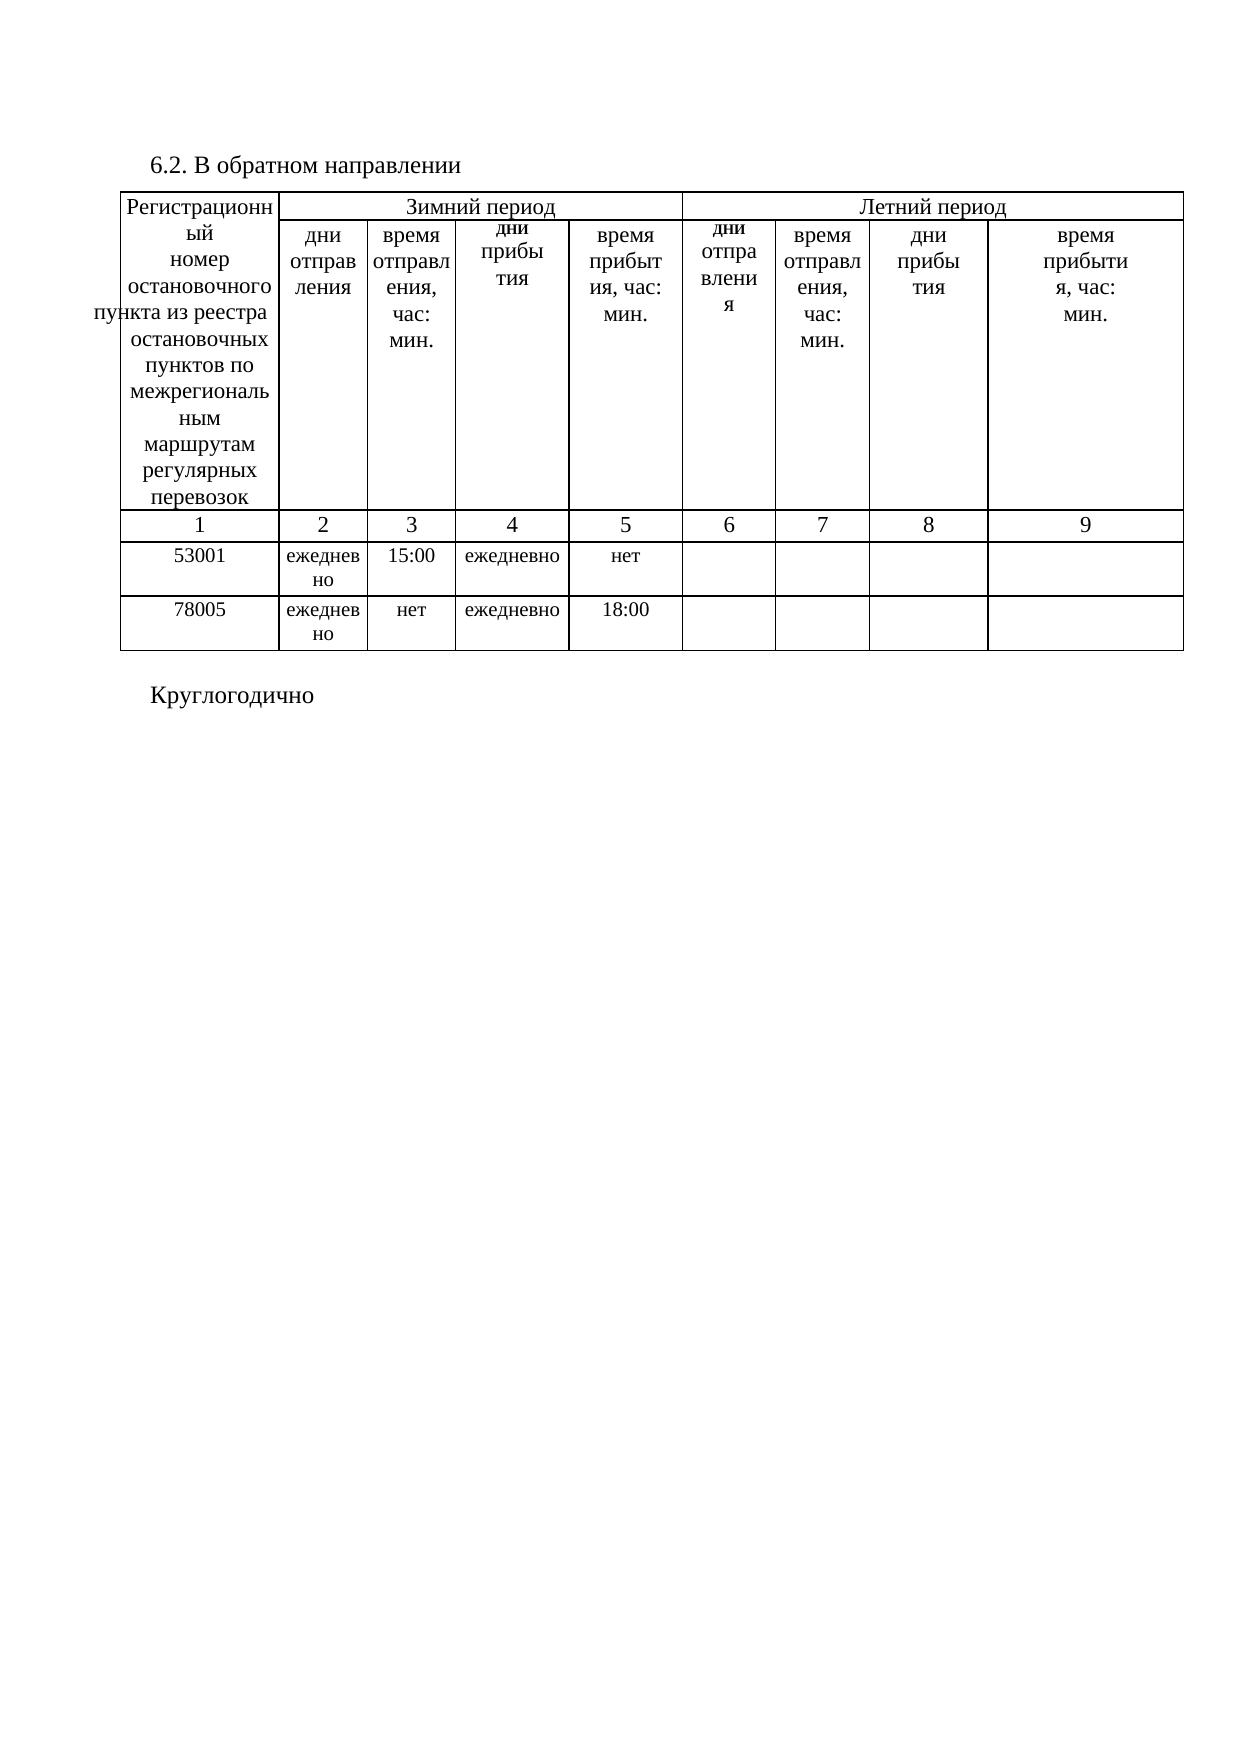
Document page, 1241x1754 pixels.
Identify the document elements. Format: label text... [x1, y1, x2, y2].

table_cell нет [570, 543, 682, 595]
text Круглогодично [150, 680, 1090, 709]
table_cell 7 [776, 511, 869, 541]
table_header Летний период [683, 193, 1183, 219]
table_cell [683, 597, 775, 650]
table_cell дни отправ ления [280, 221, 367, 509]
table_header Зимний период [280, 193, 682, 219]
table_cell время отправл ения, час: мин. [776, 221, 869, 509]
table_cell ежедневно [456, 597, 568, 650]
table_cell время прибыти я, час: мин. [989, 221, 1183, 509]
table_cell ДНИ прибы тия [456, 221, 568, 509]
table_cell 2 [280, 511, 367, 541]
table_cell 4 [456, 511, 568, 541]
table_cell [989, 597, 1183, 650]
table_cell [870, 597, 987, 650]
table_cell 1 [121, 511, 278, 541]
table_cell 3 [368, 511, 455, 541]
table_header Регистрационный номер остановочного пункта из реестра остановочных пунктов по межрегиональным маршрутам регулярных перевозок [121, 193, 278, 509]
table_cell 6 [683, 511, 775, 541]
table_cell 8 [870, 511, 987, 541]
table_cell 18:00 [570, 597, 682, 650]
table_cell ежедневно [280, 597, 367, 650]
table_cell [776, 597, 869, 650]
table_cell нет [368, 597, 455, 650]
table_cell 53001 [121, 543, 278, 595]
table_cell 9 [989, 511, 1183, 541]
table_cell [989, 543, 1183, 595]
table_cell время прибыт ия, час: мин. [570, 221, 682, 509]
table_cell время отправл ения, час: мин. [368, 221, 455, 509]
table_cell 78005 [121, 597, 278, 650]
table_cell 15:00 [368, 543, 455, 595]
text 6.2. В обратном направлении [150, 150, 1090, 179]
table_cell 5 [570, 511, 682, 541]
table_cell [776, 543, 869, 595]
table_cell [870, 543, 987, 595]
table_cell [683, 543, 775, 595]
table_cell ежедневно [280, 543, 367, 595]
table_cell дни прибы тия [870, 221, 987, 509]
table_cell ежедневно [456, 543, 568, 595]
table_cell ДНИ отпра влени я [683, 221, 775, 509]
